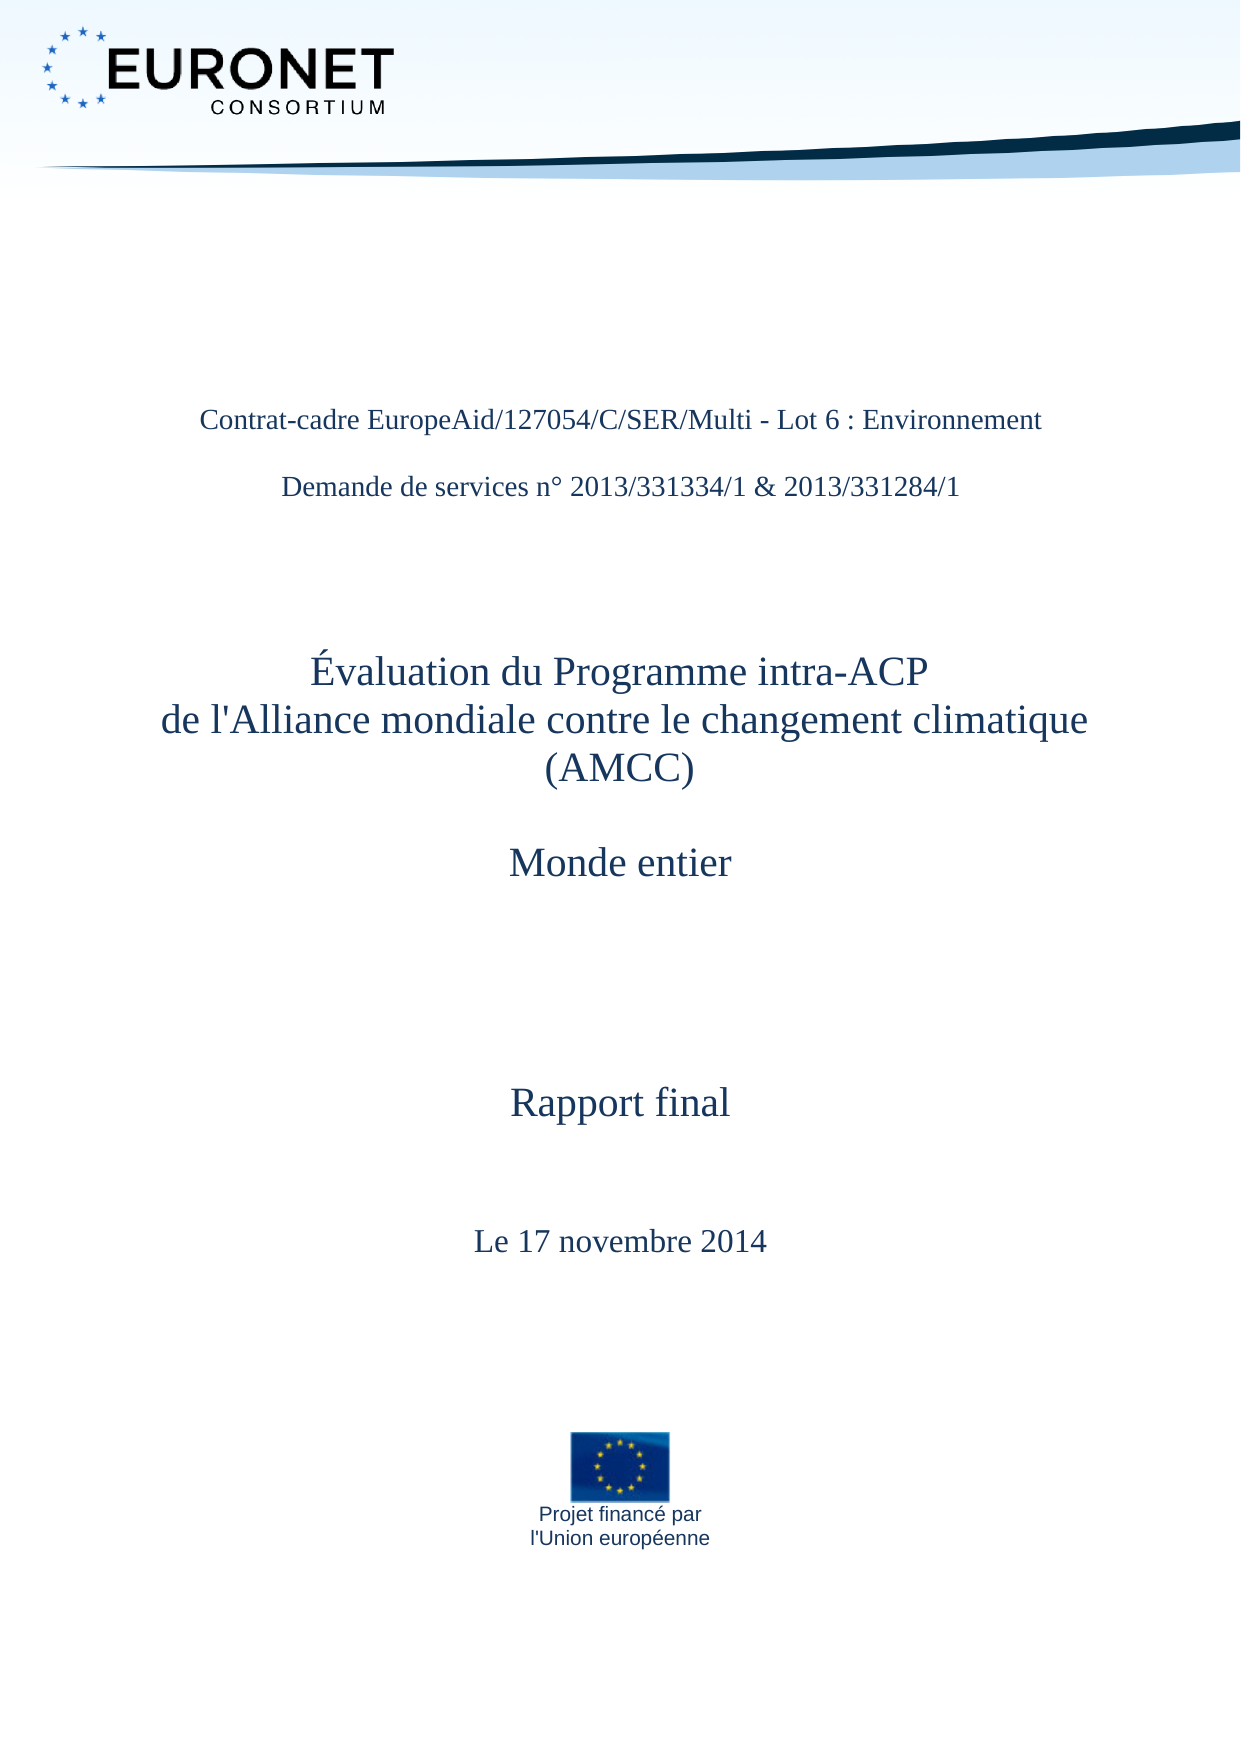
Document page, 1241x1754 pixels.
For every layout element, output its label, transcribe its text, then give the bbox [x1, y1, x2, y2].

text Demande de services n° 2013/331334/1 & 2013/331284/1 [118, 469, 1123, 502]
text Contrat-cadre EuropeAid/127054/C/SER/Multi - Lot 6 : Environnement [118, 402, 1123, 435]
text l'Union européenne [133, 1526, 1107, 1550]
text Évaluation du Programme intra-ACP [118, 646, 1121, 694]
text Le 17 novembre 2014 [133, 1221, 1107, 1259]
text Projet financé par [133, 1502, 1107, 1526]
picture [0, 0, 1241, 197]
text de l'Alliance mondiale contre le changement climatique (AMCC) [118, 694, 1121, 790]
picture [570, 1432, 671, 1503]
text Rapport final [133, 1077, 1107, 1125]
text Monde entier [133, 838, 1107, 886]
